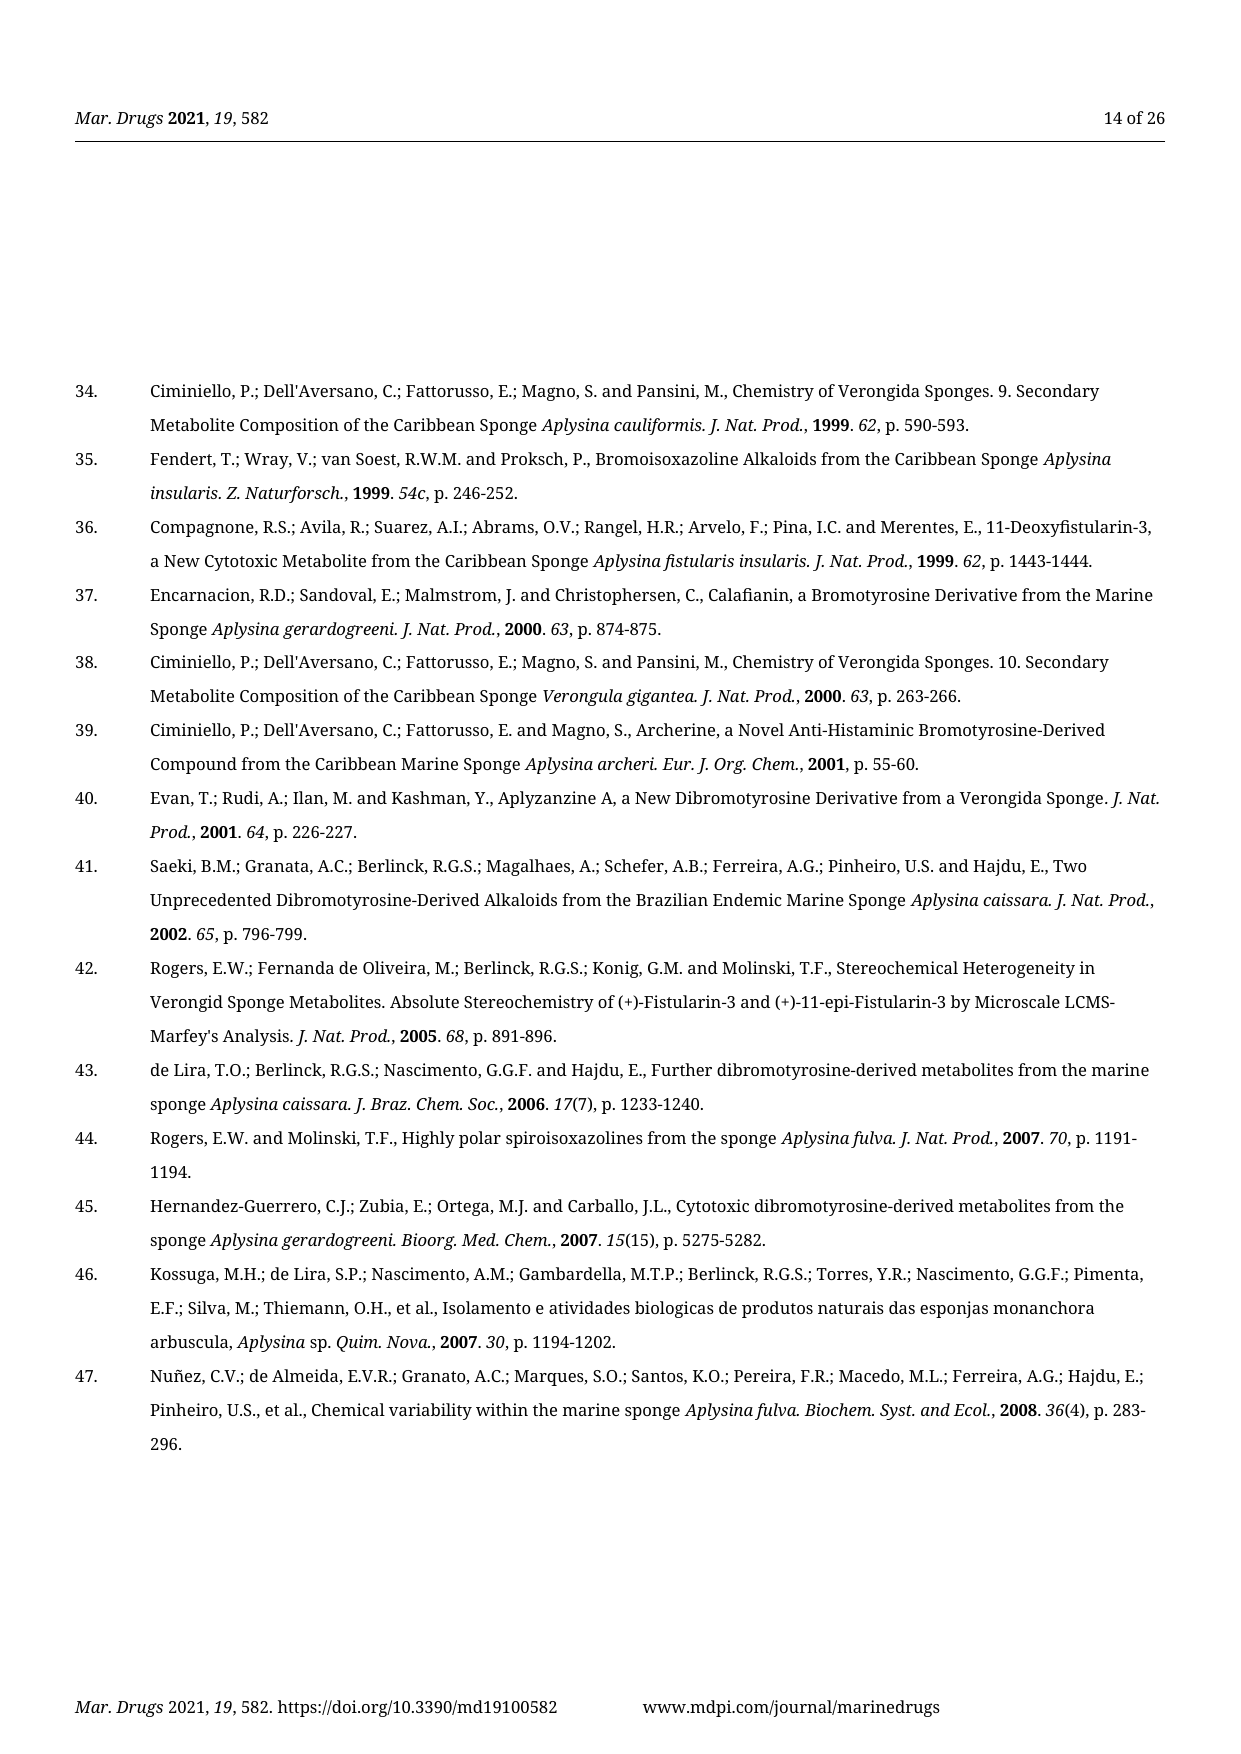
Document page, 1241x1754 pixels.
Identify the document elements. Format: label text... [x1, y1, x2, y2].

text 41. Saeki, B.M.; Granata, A.C.; Berlinck, R.G.S.; Magalhaes, A.; Schefer, A.B.; Ferreira, A.G.; Pinheiro, U.S. and Hajdu, E., Two Unprecedented Dibromotyrosine-Derived Alkaloids from the Brazilian Endemic Marine Sponge Aplysina caissara. J. Nat. Prod., 2002. 65, p. 796-799. [75, 849, 1165, 951]
text 42. Rogers, E.W.; Fernanda de Oliveira, M.; Berlinck, R.G.S.; Konig, G.M. and Molinski, T.F., Stereochemical Heterogeneity in Verongid Sponge Metabolites. Absolute Stereochemistry of (+)-Fistularin-3 and (+)-11-epi-Fistularin-3 by Microscale LCMS-Marfey's Analysis. J. Nat. Prod., 2005. 68, p. 891-896. [75, 951, 1165, 1053]
text 40. Evan, T.; Rudi, A.; Ilan, M. and Kashman, Y., Aplyzanzine A, a New Dibromotyrosine Derivative from a Verongida Sponge. J. Nat. Prod., 2001. 64, p. 226-227. [75, 781, 1165, 849]
text 47. Nuñez, C.V.; de Almeida, E.V.R.; Granato, A.C.; Marques, S.O.; Santos, K.O.; Pereira, F.R.; Macedo, M.L.; Ferreira, A.G.; Hajdu, E.; Pinheiro, U.S., et al., Chemical variability within the marine sponge Aplysina fulva. Biochem. Syst. and Ecol., 2008. 36(4), p. 283-296. [75, 1358, 1165, 1460]
text 36. Compagnone, R.S.; Avila, R.; Suarez, A.I.; Abrams, O.V.; Rangel, H.R.; Arvelo, F.; Pina, I.C. and Merentes, E., 11-Deoxyfistularin-3, a New Cytotoxic Metabolite from the Caribbean Sponge Aplysina fistularis insularis. J. Nat. Prod., 1999. 62, p. 1443-1444. [75, 509, 1165, 577]
text 34. Ciminiello, P.; Dell'Aversano, C.; Fattorusso, E.; Magno, S. and Pansini, M., Chemistry of Verongida Sponges. 9. Secondary Metabolite Composition of the Caribbean Sponge Aplysina cauliformis. J. Nat. Prod., 1999. 62, p. 590-593. [75, 374, 1165, 442]
text 43. de Lira, T.O.; Berlinck, R.G.S.; Nascimento, G.G.F. and Hajdu, E., Further dibromotyrosine-derived metabolites from the marine sponge Aplysina caissara. J. Braz. Chem. Soc., 2006. 17(7), p. 1233-1240. [75, 1053, 1165, 1121]
text 38. Ciminiello, P.; Dell'Aversano, C.; Fattorusso, E.; Magno, S. and Pansini, M., Chemistry of Verongida Sponges. 10. Secondary Metabolite Composition of the Caribbean Sponge Verongula gigantea. J. Nat. Prod., 2000. 63, p. 263-266. [75, 645, 1165, 713]
text 39. Ciminiello, P.; Dell'Aversano, C.; Fattorusso, E. and Magno, S., Archerine, a Novel Anti-Histaminic Bromotyrosine-Derived Compound from the Caribbean Marine Sponge Aplysina archeri. Eur. J. Org. Chem., 2001, p. 55-60. [75, 713, 1165, 781]
text 46. Kossuga, M.H.; de Lira, S.P.; Nascimento, A.M.; Gambardella, M.T.P.; Berlinck, R.G.S.; Torres, Y.R.; Nascimento, G.G.F.; Pimenta, E.F.; Silva, M.; Thiemann, O.H., et al., Isolamento e atividades biologicas de produtos naturais das esponjas monanchora arbuscula, Aplysina sp. Quim. Nova., 2007. 30, p. 1194-1202. [75, 1257, 1165, 1358]
text 45. Hernandez-Guerrero, C.J.; Zubia, E.; Ortega, M.J. and Carballo, J.L., Cytotoxic dibromotyrosine-derived metabolites from the sponge Aplysina gerardogreeni. Bioorg. Med. Chem., 2007. 15(15), p. 5275-5282. [75, 1189, 1165, 1257]
text 35. Fendert, T.; Wray, V.; van Soest, R.W.M. and Proksch, P., Bromoisoxazoline Alkaloids from the Caribbean Sponge Aplysina insularis. Z. Naturforsch., 1999. 54c, p. 246-252. [75, 442, 1165, 509]
text 37. Encarnacion, R.D.; Sandoval, E.; Malmstrom, J. and Christophersen, C., Calafianin, a Bromotyrosine Derivative from the Marine Sponge Aplysina gerardogreeni. J. Nat. Prod., 2000. 63, p. 874-875. [75, 577, 1165, 645]
text 44. Rogers, E.W. and Molinski, T.F., Highly polar spiroisoxazolines from the sponge Aplysina fulva. J. Nat. Prod., 2007. 70, p. 1191-1194. [75, 1121, 1165, 1189]
